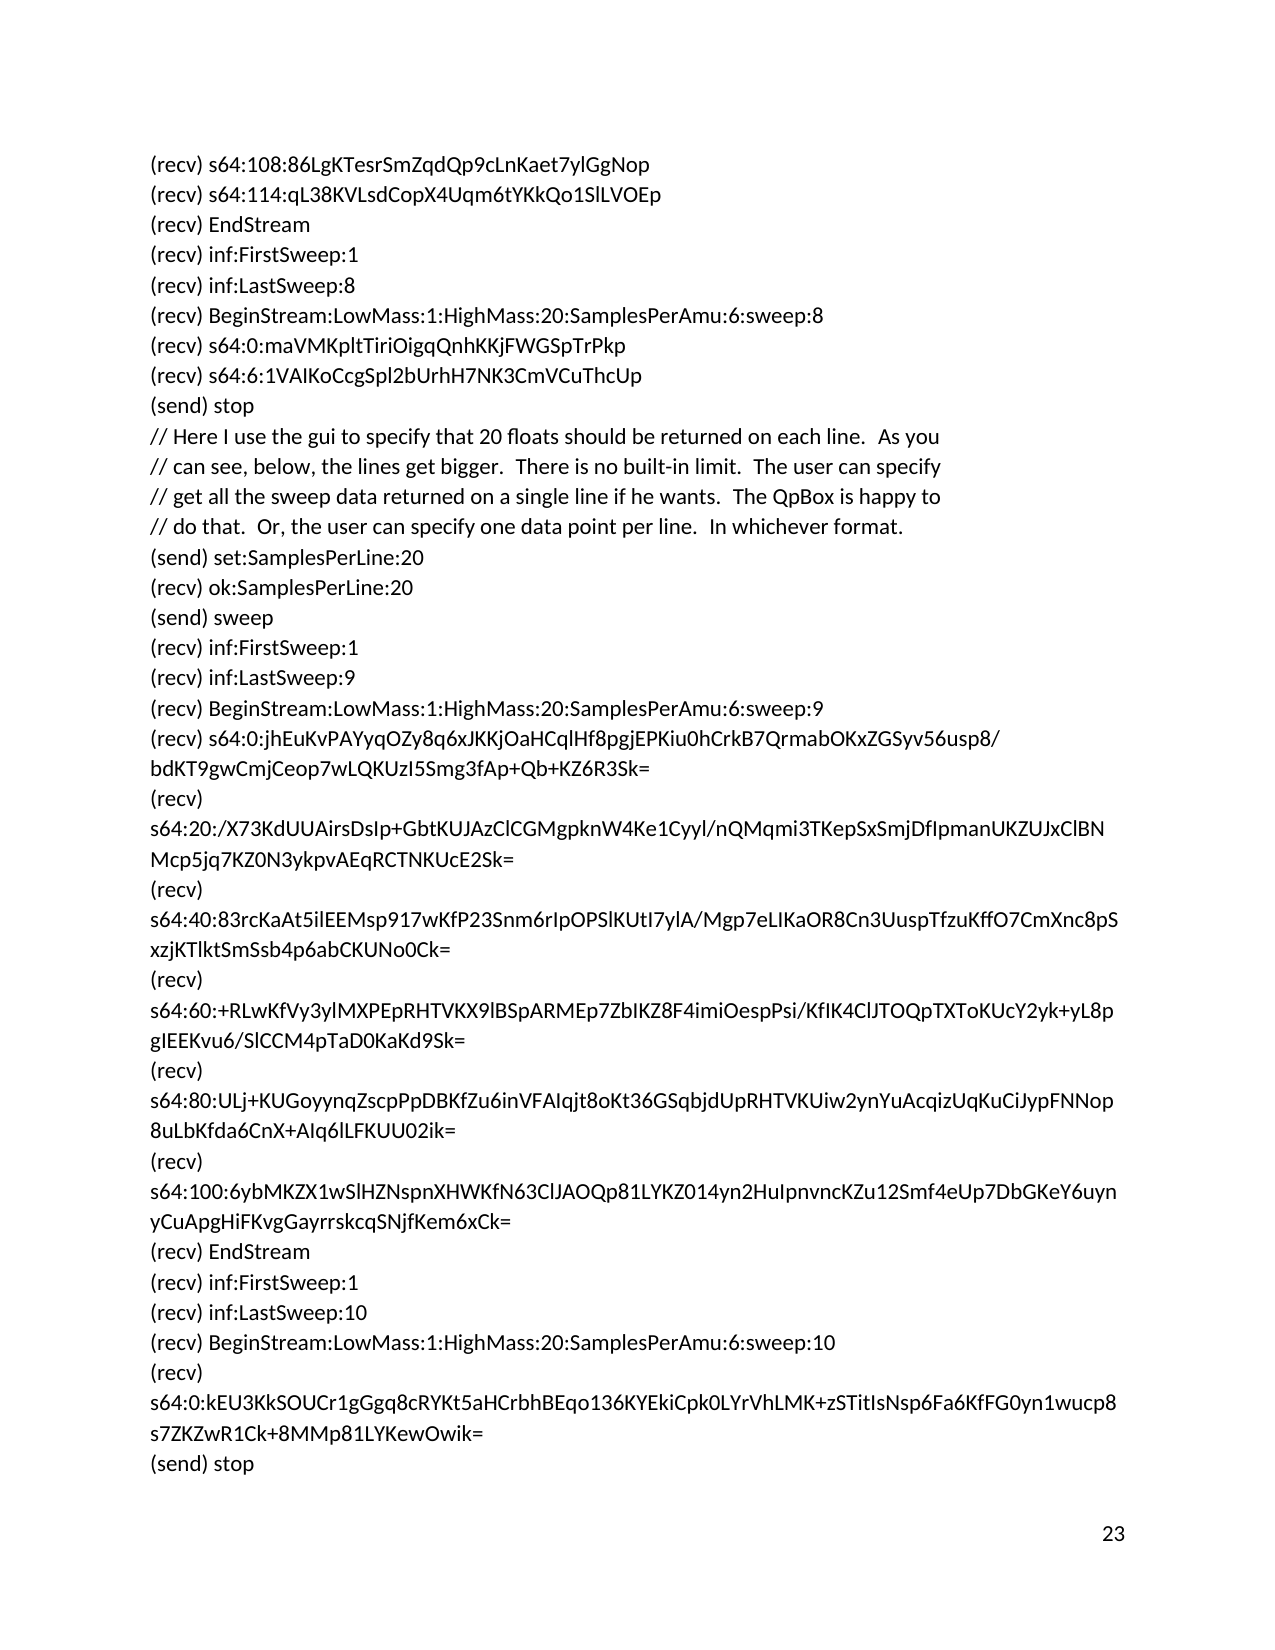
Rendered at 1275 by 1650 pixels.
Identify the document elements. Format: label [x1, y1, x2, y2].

text [150, 150, 1125, 1477]
